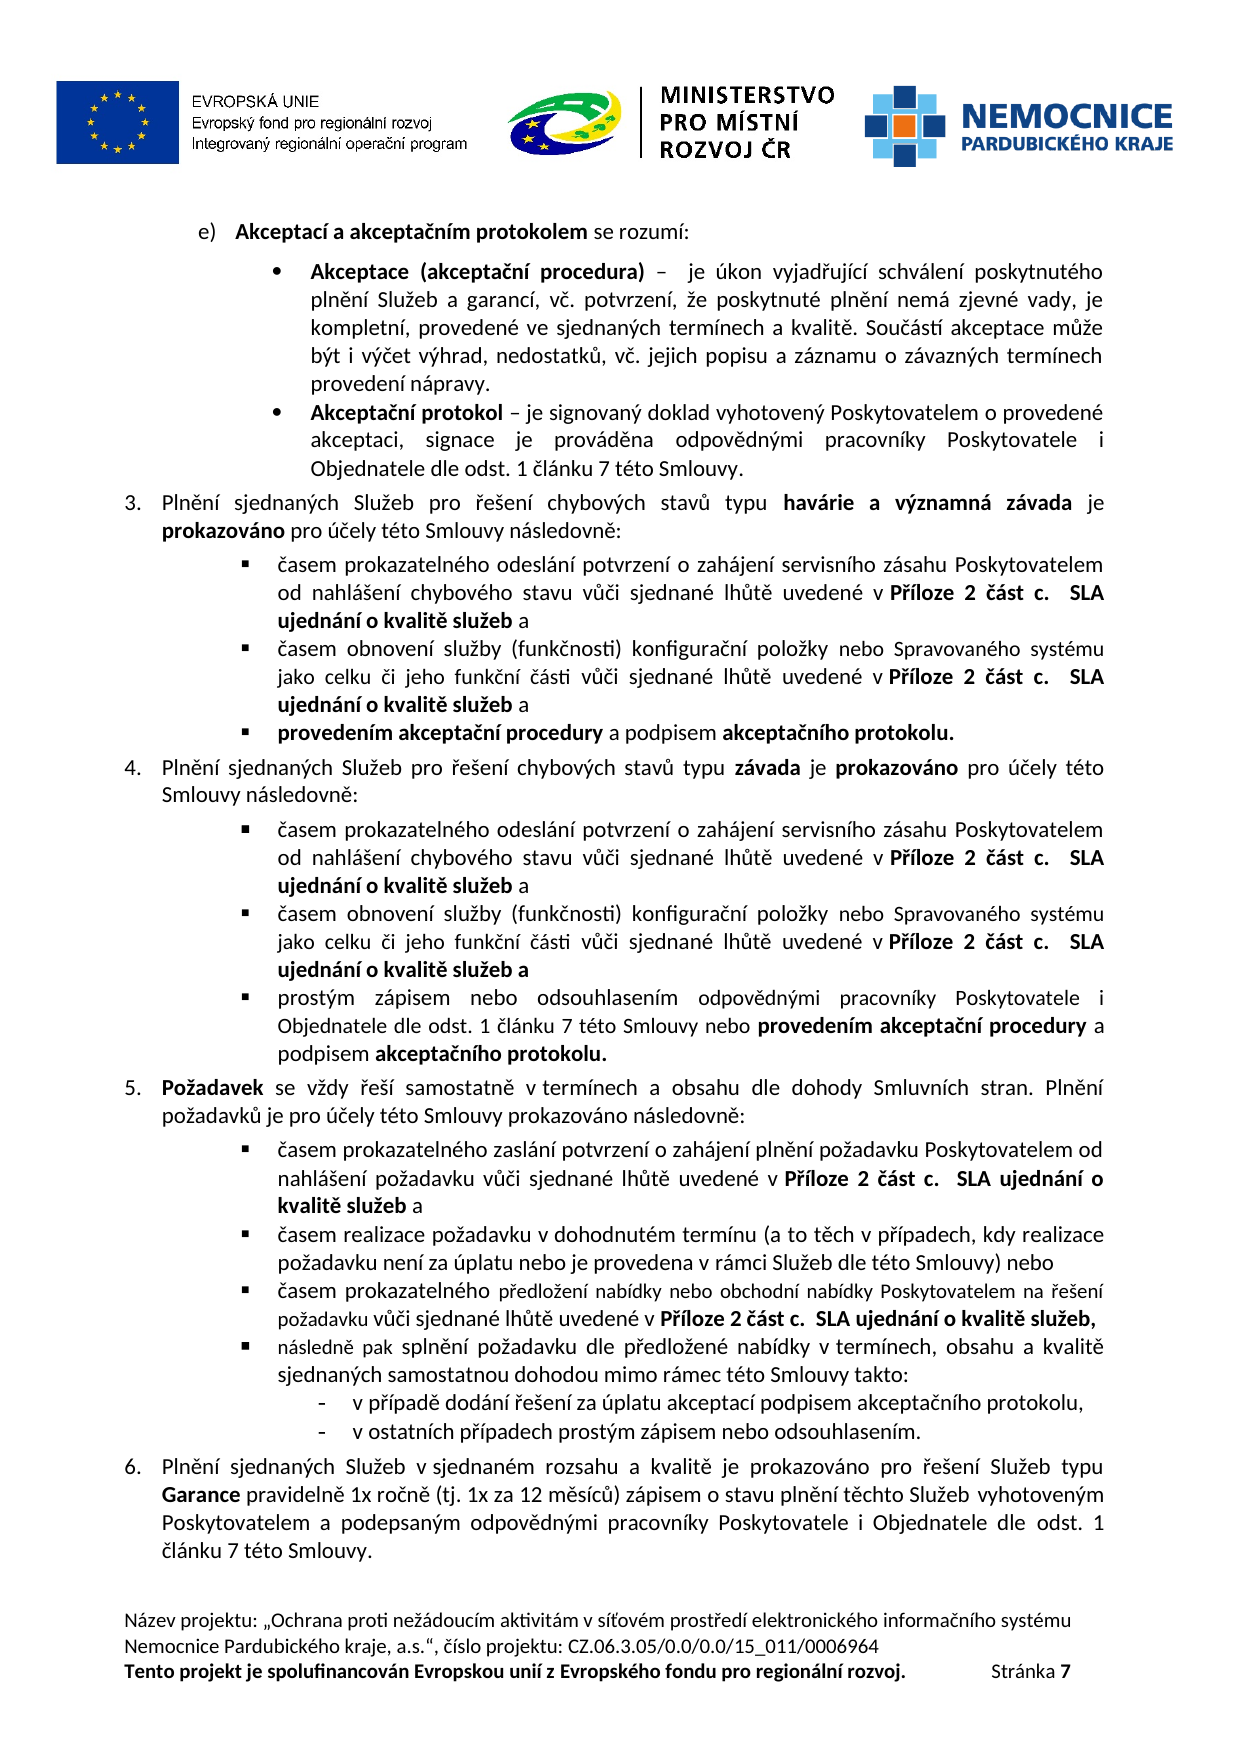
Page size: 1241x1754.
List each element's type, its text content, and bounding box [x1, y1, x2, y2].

list Akceptací a akceptačním protokolem se rozumí: [198, 217, 1104, 245]
list Akceptační protokol – je signovaný doklad vyhotovený Poskytovatelem o provedené akceptaci, signace je prováděna odpovědnými pracovníky Poskytovatele i Objednatele dle odst. 1 článku 7 této Smlouvy. [273, 398, 1104, 482]
picture [29, 52, 861, 191]
list časem obnovení služby (funkčnosti) konfigurační položky nebo Spravovaného systému jako celku či jeho funkční části vůči sjednané lhůtě uvedené v Příloze 2 část c. SLA ujednání o kvalitě služeb a [240, 899, 1104, 983]
list časem prokazatelného zaslání potvrzení o zahájení plnění požadavku Poskytovatelem od nahlášení požadavku vůči sjednané lhůtě uvedené v Příloze 2 část c. SLA ujednání o kvalitě služeb a [240, 1136, 1104, 1220]
list Plnění sjednaných Služeb v sjednaném rozsahu a kvalitě je prokazováno pro řešení Služeb typu Garance pravidelně 1x ročně (tj. 1x za 12 měsíců) zápisem o stavu plnění těchto Služeb vyhotoveným Poskytovatelem a podepsaným odpovědnými pracovníky Poskytovatele i Objednatele dle odst. 1 článku 7 této Smlouvy. [124, 1452, 1104, 1564]
list časem prokazatelného odeslání potvrzení o zahájení servisního zásahu Poskytovatelem od nahlášení chybového stavu vůči sjednané lhůtě uvedené v Příloze 2 část c. SLA ujednání o kvalitě služeb a [240, 550, 1104, 634]
list časem prokazatelného předložení nabídky nebo obchodní nabídky Poskytovatelem na řešení požadavku vůči sjednané lhůtě uvedené v Příloze 2 část c. SLA ujednání o kvalitě služeb, [240, 1276, 1104, 1332]
list v případě dodání řešení za úplatu akceptací podpisem akceptačního protokolu, [315, 1388, 1104, 1417]
list časem realizace požadavku v dohodnutém termínu (a to těch v případech, kdy realizace požadavku není za úplatu nebo je provedena v rámci Služeb dle této Smlouvy) nebo [240, 1220, 1104, 1276]
list Akceptace (akceptační procedura) – je úkon vyjadřující schválení poskytnutého plnění Služeb a garancí, vč. potvrzení, že poskytnuté plnění nemá zjevné vady, je kompletní, provedené ve sjednaných termínech a kvalitě. Součástí akceptace může být i výčet výhrad, nedostatků, vč. jejich popisu a záznamu o závazných termínech provedení nápravy. [273, 257, 1104, 398]
list následně pak splnění požadavku dle předložené nabídky v termínech, obsahu a kvalitě sjednaných samostatnou dohodou mimo rámec této Smlouvy takto: [240, 1332, 1104, 1388]
picture [863, 84, 1173, 168]
list v ostatních případech prostým zápisem nebo odsouhlasením. [315, 1417, 1104, 1446]
list Požadavek se vždy řeší samostatně v termínech a obsahu dle dohody Smluvních stran. Plnění požadavků je pro účely této Smlouvy prokazováno následovně: [124, 1073, 1104, 1129]
list prostým zápisem nebo odsouhlasením odpovědnými pracovníky Poskytovatele i Objednatele dle odst. 1 článku 7 této Smlouvy nebo provedením akceptační procedury a podpisem akceptačního protokolu. [240, 983, 1104, 1067]
list provedením akceptační procedury a podpisem akceptačního protokolu. [240, 718, 1104, 746]
list časem obnovení služby (funkčnosti) konfigurační položky nebo Spravovaného systému jako celku či jeho funkční části vůči sjednané lhůtě uvedené v Příloze 2 část c. SLA ujednání o kvalitě služeb a [240, 634, 1104, 718]
list časem prokazatelného odeslání potvrzení o zahájení servisního zásahu Poskytovatelem od nahlášení chybového stavu vůči sjednané lhůtě uvedené v Příloze 2 část c. SLA ujednání o kvalitě služeb a [240, 815, 1104, 899]
list Plnění sjednaných Služeb pro řešení chybových stavů typu závada je prokazováno pro účely této Smlouvy následovně: [124, 753, 1104, 809]
list Plnění sjednaných Služeb pro řešení chybových stavů typu havárie a významná závada je prokazováno pro účely této Smlouvy následovně: [124, 488, 1104, 544]
